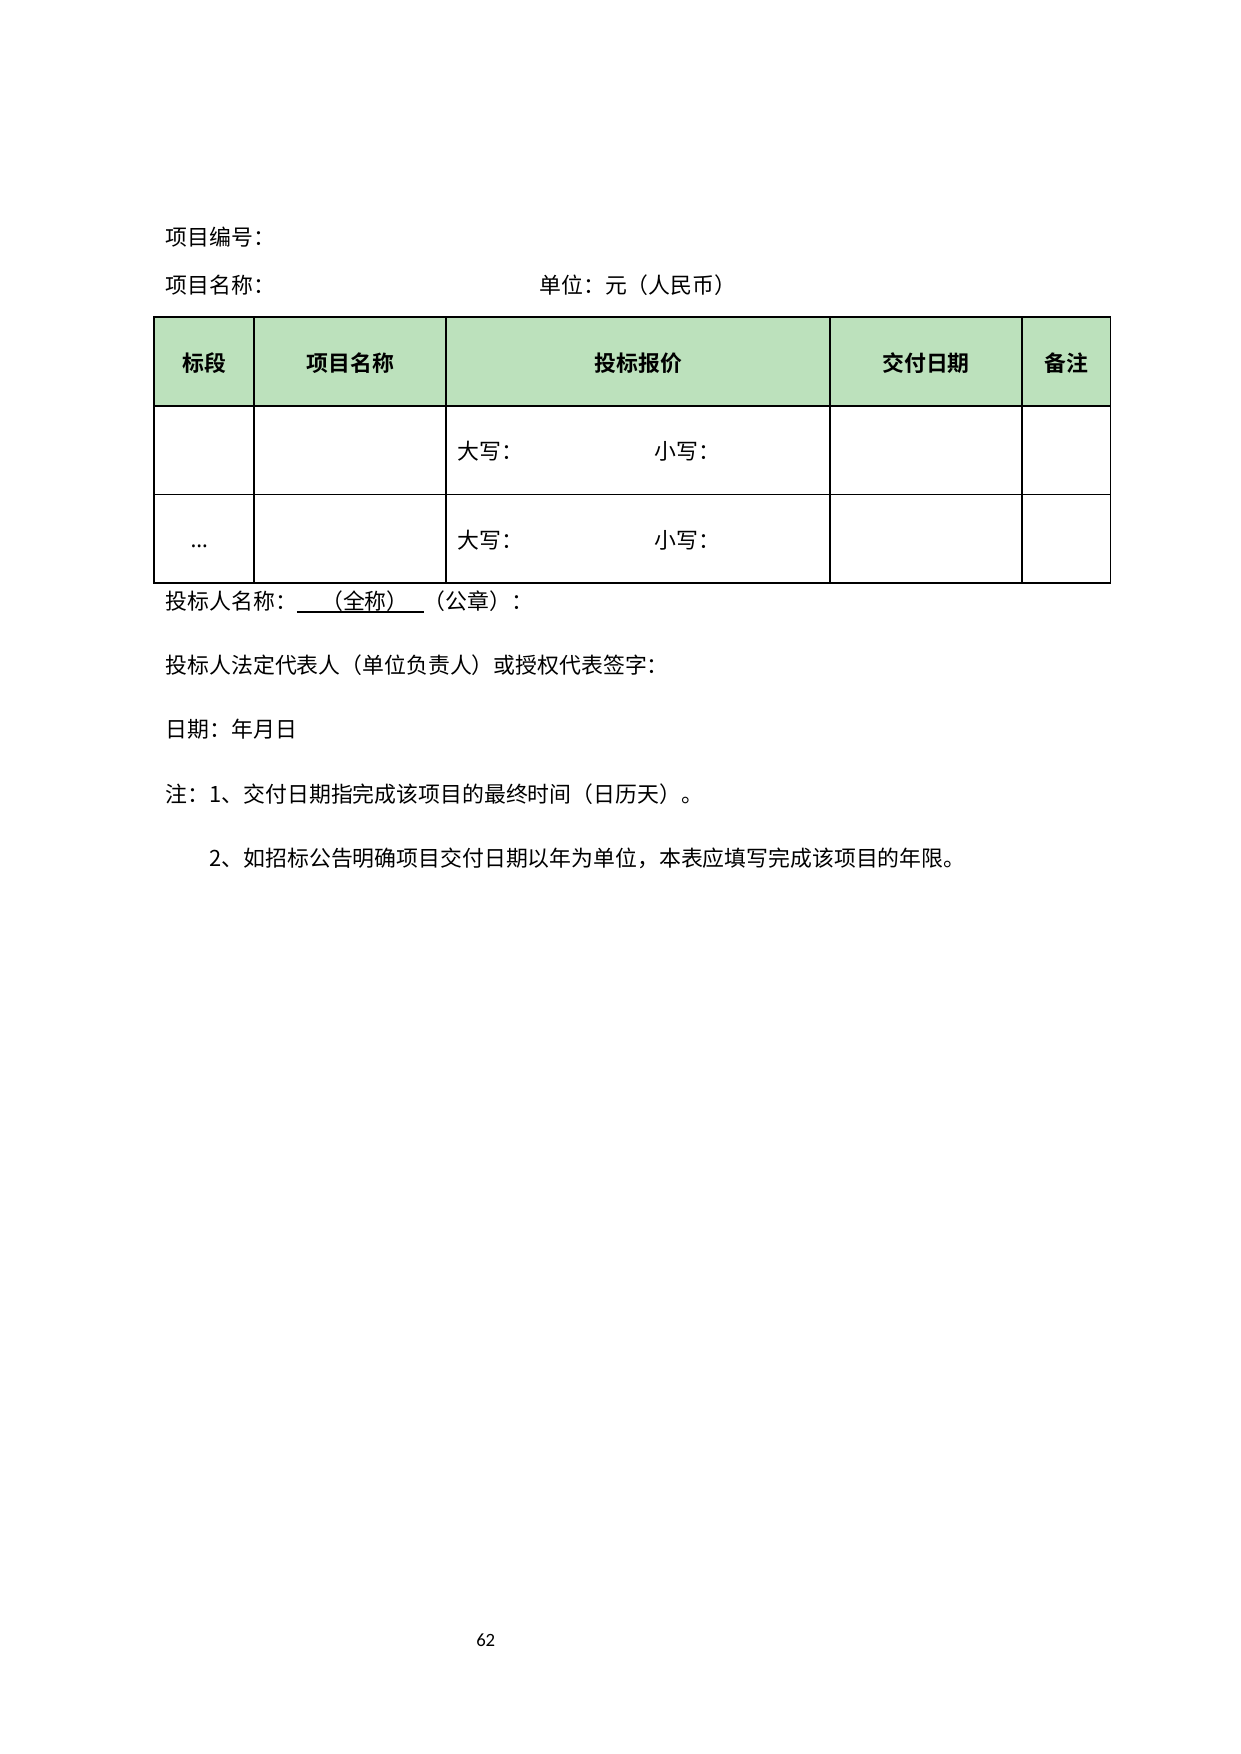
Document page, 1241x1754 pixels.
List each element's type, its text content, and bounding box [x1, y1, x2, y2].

table_cell [1023, 495, 1110, 582]
text 2、如招标公告明确项目交付日期以年为单位，本表应填写完成该项目的年限。 [165, 840, 1087, 873]
text 投标人法定代表人（单位负责人）或授权代表签字： [165, 648, 1087, 680]
table_header 交付日期 [831, 318, 1021, 405]
text 日期：年月日 [165, 712, 1087, 744]
table_cell 大写： 小写： [447, 495, 829, 582]
table_cell [155, 407, 253, 493]
table_header 项目名称 [255, 318, 445, 405]
table_cell [831, 407, 1021, 493]
table_cell [255, 495, 445, 582]
table_cell [255, 407, 445, 493]
table_header 投标报价 [447, 318, 829, 405]
text 项目名称： 单位：元（人民币） [165, 268, 1087, 300]
table_header 备注 [1023, 318, 1110, 405]
table_cell [1023, 407, 1110, 493]
table_cell [831, 495, 1021, 582]
table_cell 大写： 小写： [447, 407, 829, 493]
text 投标人名称： （全称） （公章）： [165, 584, 1087, 616]
table_header 标段 [155, 318, 253, 405]
table_cell … [155, 495, 253, 582]
text 注：1、交付日期指完成该项目的最终时间（日历天）。 [165, 776, 1087, 809]
text 项目编号： [165, 219, 1087, 252]
